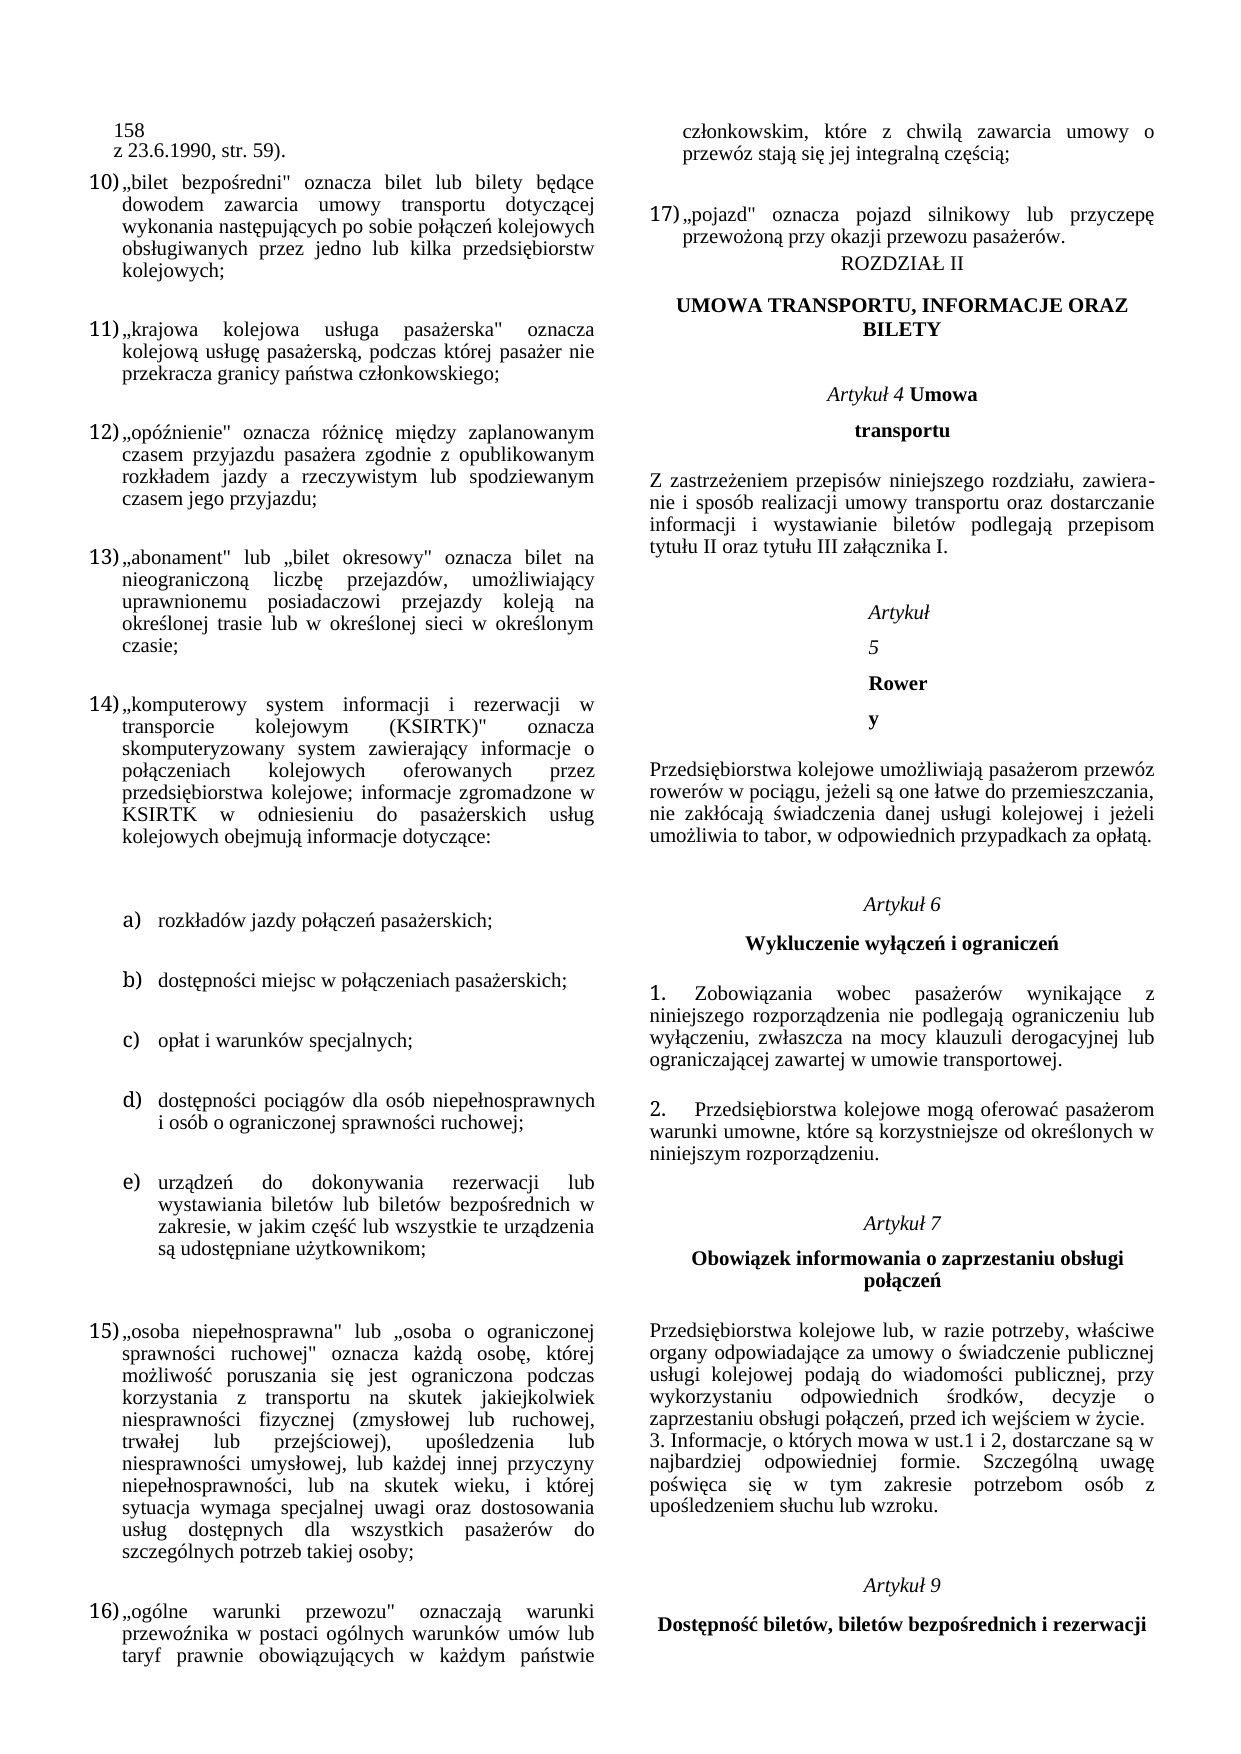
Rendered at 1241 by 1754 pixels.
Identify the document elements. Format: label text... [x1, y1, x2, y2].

list „abonament" lub „bilet okresowy" oznacza bilet na nieograniczoną liczbę przejazdów, umożliwiający uprawnionemu posiadaczowi przejazdy koleją na określonej trasie lub w określonej sieci w określonym czasie; [89, 547, 595, 657]
list opłat i warunków specjalnych; [122, 1000, 595, 1060]
text Artykuł 5 Rowery [868, 591, 936, 733]
text Przedsiębiorstwa kolejowe lub, w razie potrzeby, właściwe organy odpowiadające za umowy o świadczenie publicznej usługi kolejowej podają do wiadomości publicznej, przy wykorzystaniu odpowiednich środków, decyzje o zaprzestaniu obsługi połączeń, przed ich wejściem w życie. [649, 1319, 1155, 1429]
text Z zastrzeżeniem przepisów niniejszego rozdziału, zawieranie i sposób realizacji umowy transportu oraz dostarczanie informacji i wystawianie biletów podlegają przepisom tytułu II oraz tytułu III załącznika I. [649, 470, 1155, 558]
list „ogólne warunki przewozu" oznaczają warunki przewoźnika w postaci ogólnych warunków umów lub taryf prawnie obowiązujących w każdym państwie członkowskim, które z chwilą zawarcia umowy o przewóz stają się jej integralną częścią; [649, 121, 1155, 165]
list „osoba niepełnosprawna" lub „osoba o ograniczonej sprawności ruchowej" oznacza każdą osobę, której możliwość poruszania się jest ograniczona podczas korzystania z transportu na skutek jakiejkolwiek niesprawności fizycznej (zmysłowej lub ruchowej, trwałej lub przejściowej), upośledzenia lub niesprawności umysłowej, lub każdej innej przyczyny niepełnosprawności, lub na skutek wieku, i której sytuacja wymaga specjalnej uwagi oraz dostosowania usług dostępnych dla wszystkich pasażerów do szczególnych potrzeb takiej osoby; [89, 1321, 595, 1563]
text 3. Informacje, o których mowa w ust.1 i 2, dostarczane są w najbardziej odpowiedniej formie. Szczególną uwagę poświęca się w tym zakresie potrzebom osób z upośledzeniem słuchu lub wzroku. [649, 1429, 1155, 1517]
text ROZDZIAŁ II [649, 251, 1155, 275]
list „krajowa kolejowa usługa pasażerska" oznacza kolejową usługę pasażerską, podczas której pasażer nie przekracza granicy państwa członkowskiego; [89, 319, 595, 384]
text Artykuł 6 [649, 892, 1155, 916]
list Zobowiązania wobec pasażerów wynikające z niniejszego rozporządzenia nie podlegają ograniczeniu lub wyłączeniu, zwłaszcza na mocy klauzuli derogacyjnej lub ograniczającej zawartej w umowie transportowej. [649, 983, 1155, 1071]
list Przedsiębiorstwa kolejowe mogą oferować pasażerom warunki umowne, które są korzystniejsze od określonych w niniejszym rozporządzeniu. [649, 1099, 1155, 1165]
list dostępności pociągów dla osób niepełnosprawnych i osób o ograniczonej sprawności ruchowej; [122, 1090, 595, 1134]
text Dostępność biletów, biletów bezpośrednich i rezerwacji [649, 1612, 1155, 1636]
list „pojazd" oznacza pojazd silnikowy lub przyczepę przewożoną przy okazji przewozu pasażerów. [649, 203, 1155, 248]
list „komputerowy system informacji i rezerwacji w transporcie kolejowym (KSIRTK)" oznacza skomputeryzowany system zawierający informacje o połączeniach kolejowych oferowanych przez przedsiębiorstwa kolejowe; informacje zgromadzone w KSIRTK w odniesieniu do pasażerskich usług kolejowych obejmują informacje dotyczące: [89, 694, 595, 848]
list „bilet bezpośredni" oznacza bilet lub bilety będące dowodem zawarcia umowy transportu dotyczącej wykonania następujących po sobie połączeń kolejowych obsługiwanych przez jedno lub kilka przedsiębiorstw kolejowych; [89, 172, 595, 282]
text Przedsiębiorstwa kolejowe umożliwiają pasażerom przewóz rowerów w pociągu, jeżeli są one łatwe do przemieszczania, nie zakłócają świadczenia danej usługi kolejowej i jeżeli umożliwia to tabor, w odpowiednich przypadkach za opłatą. [649, 758, 1155, 846]
text Artykuł 9 [649, 1573, 1155, 1597]
text Artykuł 7 [649, 1211, 1155, 1235]
text UMOWA TRANSPORTU, INFORMACJE ORAZ BILETY [649, 293, 1155, 341]
list „opóźnienie" oznacza różnicę między zaplanowanym czasem przyjazdu pasażera zgodnie z opublikowanym rozkładem jazdy a rzeczywistym lub spodziewanym czasem jego przyjazdu; [89, 422, 595, 509]
list „ogólne warunki przewozu" oznaczają warunki przewoźnika w postaci ogólnych warunków umów lub taryf prawnie obowiązujących w każdym państwie członkowskim, które z chwilą zawarcia umowy o przewóz stają się jej integralną częścią; [89, 1601, 595, 1666]
list dostępności miejsc w połączeniach pasażerskich; [122, 940, 595, 1000]
text Artykuł 4 Umowa transportu [821, 373, 984, 444]
list urządzeń do dokonywania rezerwacji lub wystawiania biletów lub biletów bezpośrednich w zakresie, w jakim część lub wszystkie te urządzenia są udostępniane użytkownikom; [122, 1172, 595, 1260]
text (2) Dyrektywa Rady 90/314/EWG z dnia 13 czerwca 1990 r. w sprawie zorganizowanych podróży, wakacji i wycieczek (Dz.U. L 158 z 23.6.1990, str. 59). [89, 121, 595, 161]
list rozkładów jazdy połączeń pasażerskich; [122, 879, 595, 939]
text Obowiązek informowania o zaprzestaniu obsługi połączeń [691, 1247, 1155, 1292]
text Wykluczenie wyłączeń i ograniczeń [649, 931, 1155, 955]
